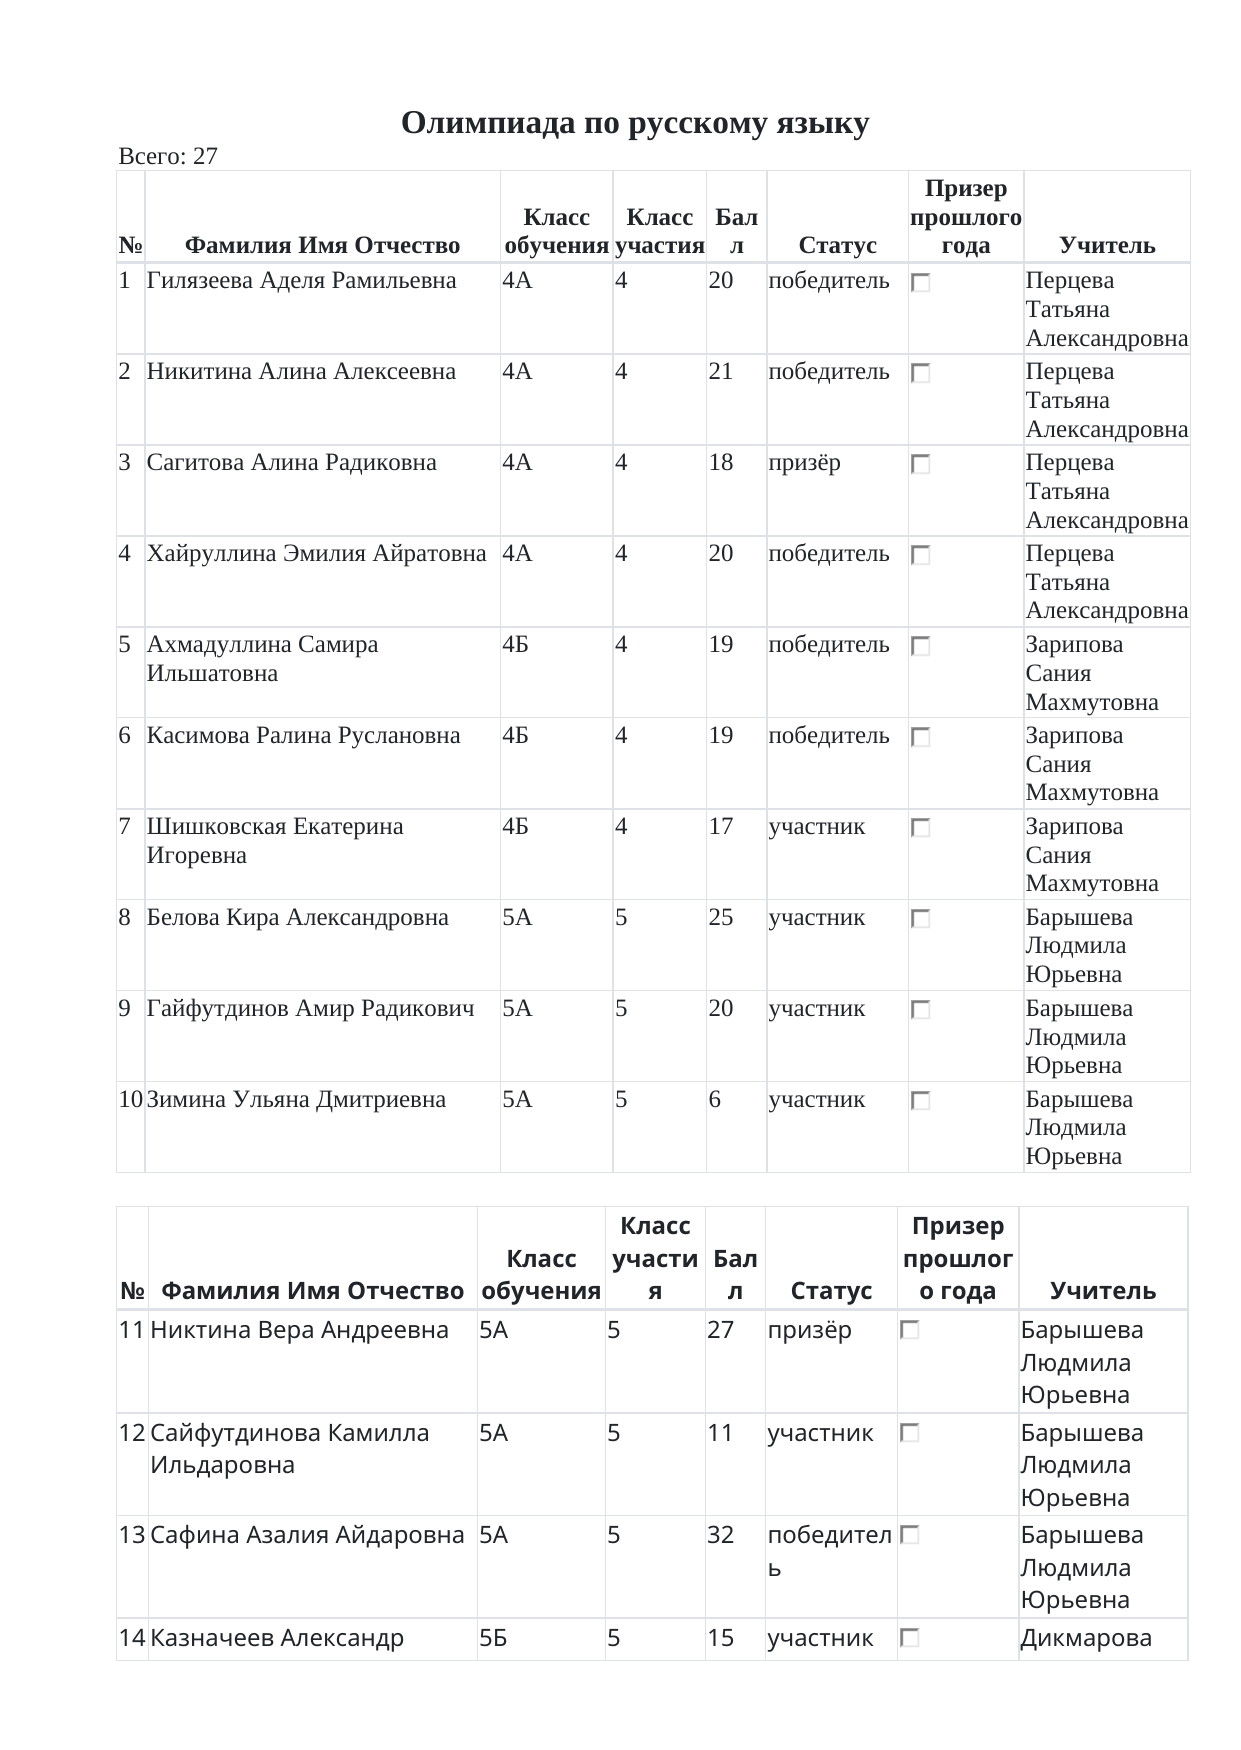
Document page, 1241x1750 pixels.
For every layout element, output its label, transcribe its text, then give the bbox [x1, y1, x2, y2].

table_cell Сайфутдинова Камилла Ильдаровна [149, 1414, 477, 1515]
table_cell 4Б [501, 718, 612, 808]
table_cell [909, 718, 1023, 808]
table_cell 4Б [501, 628, 612, 717]
table_cell 4 [614, 718, 706, 808]
table_cell 5 [606, 1311, 705, 1412]
table_cell 4Б [501, 810, 612, 899]
table_header Балл [707, 171, 766, 261]
table_cell Сафина Азалия Айдаровна [149, 1516, 477, 1617]
table_cell [909, 628, 1023, 717]
table_cell участник [766, 1414, 897, 1515]
table_cell Хайруллина Эмилия Айратовна [146, 537, 500, 626]
table_cell Никитина Алина Алексеевна [146, 355, 500, 444]
table_cell 18 [707, 446, 766, 535]
table_cell победитель [768, 355, 908, 444]
table_header Класс обучения [478, 1207, 605, 1308]
table_cell 11 [706, 1414, 765, 1515]
table_cell [909, 810, 1023, 899]
table_cell 21 [707, 355, 766, 444]
table_cell [909, 446, 1023, 535]
table_cell [909, 900, 1023, 990]
table_cell Белова Кира Александровна [146, 900, 500, 990]
table_cell Сагитова Алина Радиковна [146, 446, 500, 535]
table_cell Гилязеева Аделя Рамильевна [146, 264, 500, 353]
table_cell 27 [706, 1311, 765, 1412]
table_cell 13 [117, 1516, 148, 1617]
table_header Фамилия Имя Отчество [149, 1207, 477, 1308]
table_cell 32 [706, 1516, 765, 1617]
table_cell 8 [117, 900, 144, 990]
table_cell 5А [501, 900, 612, 990]
table_cell победитель [768, 718, 908, 808]
table_cell 5 [606, 1414, 705, 1515]
table_cell победитель [766, 1516, 897, 1617]
table_cell 4 [614, 810, 706, 899]
table_header Призер прошлого года [909, 171, 1023, 261]
table_header Учитель [1020, 1207, 1187, 1308]
table_cell Перцева Татьяна Александровна [1025, 537, 1190, 626]
table_cell 14 [117, 1619, 148, 1659]
table_cell 5 [614, 991, 706, 1081]
table_header № [117, 1207, 148, 1308]
table_cell 7 [117, 810, 144, 899]
table_cell Зарипова Сания Махмутовна [1025, 810, 1190, 899]
table_cell 5А [478, 1311, 605, 1412]
table_cell 2 [117, 355, 144, 444]
table_cell участник [768, 900, 908, 990]
table_cell Шишковская Екатерина Игоревна [146, 810, 500, 899]
table_cell 6 [117, 718, 144, 808]
table_cell 5А [478, 1414, 605, 1515]
table_cell 4 [614, 264, 706, 353]
table_cell Барышева Людмила Юрьевна [1020, 1311, 1187, 1412]
table_cell [898, 1311, 1018, 1412]
table_cell 4 [614, 355, 706, 444]
text Всего: 27 [118, 141, 1152, 170]
table_cell Барышева Людмила Юрьевна [1025, 991, 1190, 1081]
table_cell 5Б [478, 1619, 605, 1659]
table_cell 20 [707, 264, 766, 353]
table_cell 17 [707, 810, 766, 899]
table_cell Перцева Татьяна Александровна [1025, 264, 1190, 353]
table_cell 12 [117, 1414, 148, 1515]
table_cell [898, 1414, 1018, 1515]
table_cell призёр [768, 446, 908, 535]
table_cell [909, 264, 1023, 353]
table_cell 9 [117, 991, 144, 1081]
table_cell участник [768, 991, 908, 1081]
table_cell [909, 991, 1023, 1081]
table_cell 25 [707, 900, 766, 990]
table_header № [117, 171, 144, 261]
table_cell 6 [707, 1082, 766, 1172]
table_cell 5 [606, 1619, 705, 1659]
table_cell 1 [117, 264, 144, 353]
table_cell Казначеев Александр Александрович [149, 1619, 477, 1659]
table_header Фамилия Имя Отчество [146, 171, 500, 261]
table_cell [898, 1619, 1018, 1659]
table_header Призер прошлого года [898, 1207, 1018, 1308]
table_cell 19 [707, 718, 766, 808]
table_cell 5 [614, 900, 706, 990]
table_cell Зарипова Сания Махмутовна [1025, 628, 1190, 717]
table_cell [909, 355, 1023, 444]
table_cell 4 [614, 628, 706, 717]
table_cell Ахмадуллина Самира Ильшатовна [146, 628, 500, 717]
table_cell 4А [501, 264, 612, 353]
table_header Статус [766, 1207, 897, 1308]
table_cell 4А [501, 537, 612, 626]
table_cell Барышева Людмила Юрьевна [1020, 1516, 1187, 1617]
table_cell 3 [117, 446, 144, 535]
table_cell Барышева Людмила Юрьевна [1025, 900, 1190, 990]
table_header Класс участия [614, 171, 706, 261]
table_header Статус [768, 171, 908, 261]
table_cell участник [768, 810, 908, 899]
table_cell 10 [117, 1082, 144, 1172]
table_cell Никтина Вера Андреевна [149, 1311, 477, 1412]
table_cell 4 [614, 537, 706, 626]
table_cell участник [768, 1082, 908, 1172]
table_cell победитель [768, 537, 908, 626]
table_cell Перцева Татьяна Александровна [1025, 446, 1190, 535]
table_cell Гайфутдинов Амир Радикович [146, 991, 500, 1081]
table_cell 11 [117, 1311, 148, 1412]
table_cell [898, 1516, 1018, 1617]
table_cell 4А [501, 446, 612, 535]
table_cell победитель [768, 628, 908, 717]
table_cell 20 [707, 991, 766, 1081]
table_cell 20 [707, 537, 766, 626]
table_header Класс участия [606, 1207, 705, 1308]
table_cell Барышева Людмила Юрьевна [1020, 1414, 1187, 1515]
table_cell 5 [117, 628, 144, 717]
table_header Балл [706, 1207, 765, 1308]
table_cell Касимова Ралина Руслановна [146, 718, 500, 808]
table_header Учитель [1025, 171, 1190, 261]
table_cell [909, 537, 1023, 626]
table_cell 15 [706, 1619, 765, 1659]
table_header Класс обучения [501, 171, 612, 261]
table_cell 5 [606, 1516, 705, 1617]
table_cell 5А [478, 1516, 605, 1617]
table_cell [909, 1082, 1023, 1172]
table_cell участник [766, 1619, 897, 1659]
text Олимпиада по русскому языку [118, 103, 1152, 141]
table_cell Перцева Татьяна Александровна [1025, 355, 1190, 444]
table_cell 4 [614, 446, 706, 535]
table_cell 19 [707, 628, 766, 717]
table_cell Барышева Людмила Юрьевна [1025, 1082, 1190, 1172]
table_cell 5А [501, 1082, 612, 1172]
table_cell Зарипова Сания Махмутовна [1025, 718, 1190, 808]
table_cell победитель [768, 264, 908, 353]
table_cell 4А [501, 355, 612, 444]
table_cell 5 [614, 1082, 706, 1172]
table_cell 4 [117, 537, 144, 626]
table_cell 5А [501, 991, 612, 1081]
table_cell Дикмарова Любовь Николаевна [1020, 1619, 1187, 1659]
table_cell призёр [766, 1311, 897, 1412]
table_cell Зимина Ульяна Дмитриевна [146, 1082, 500, 1172]
